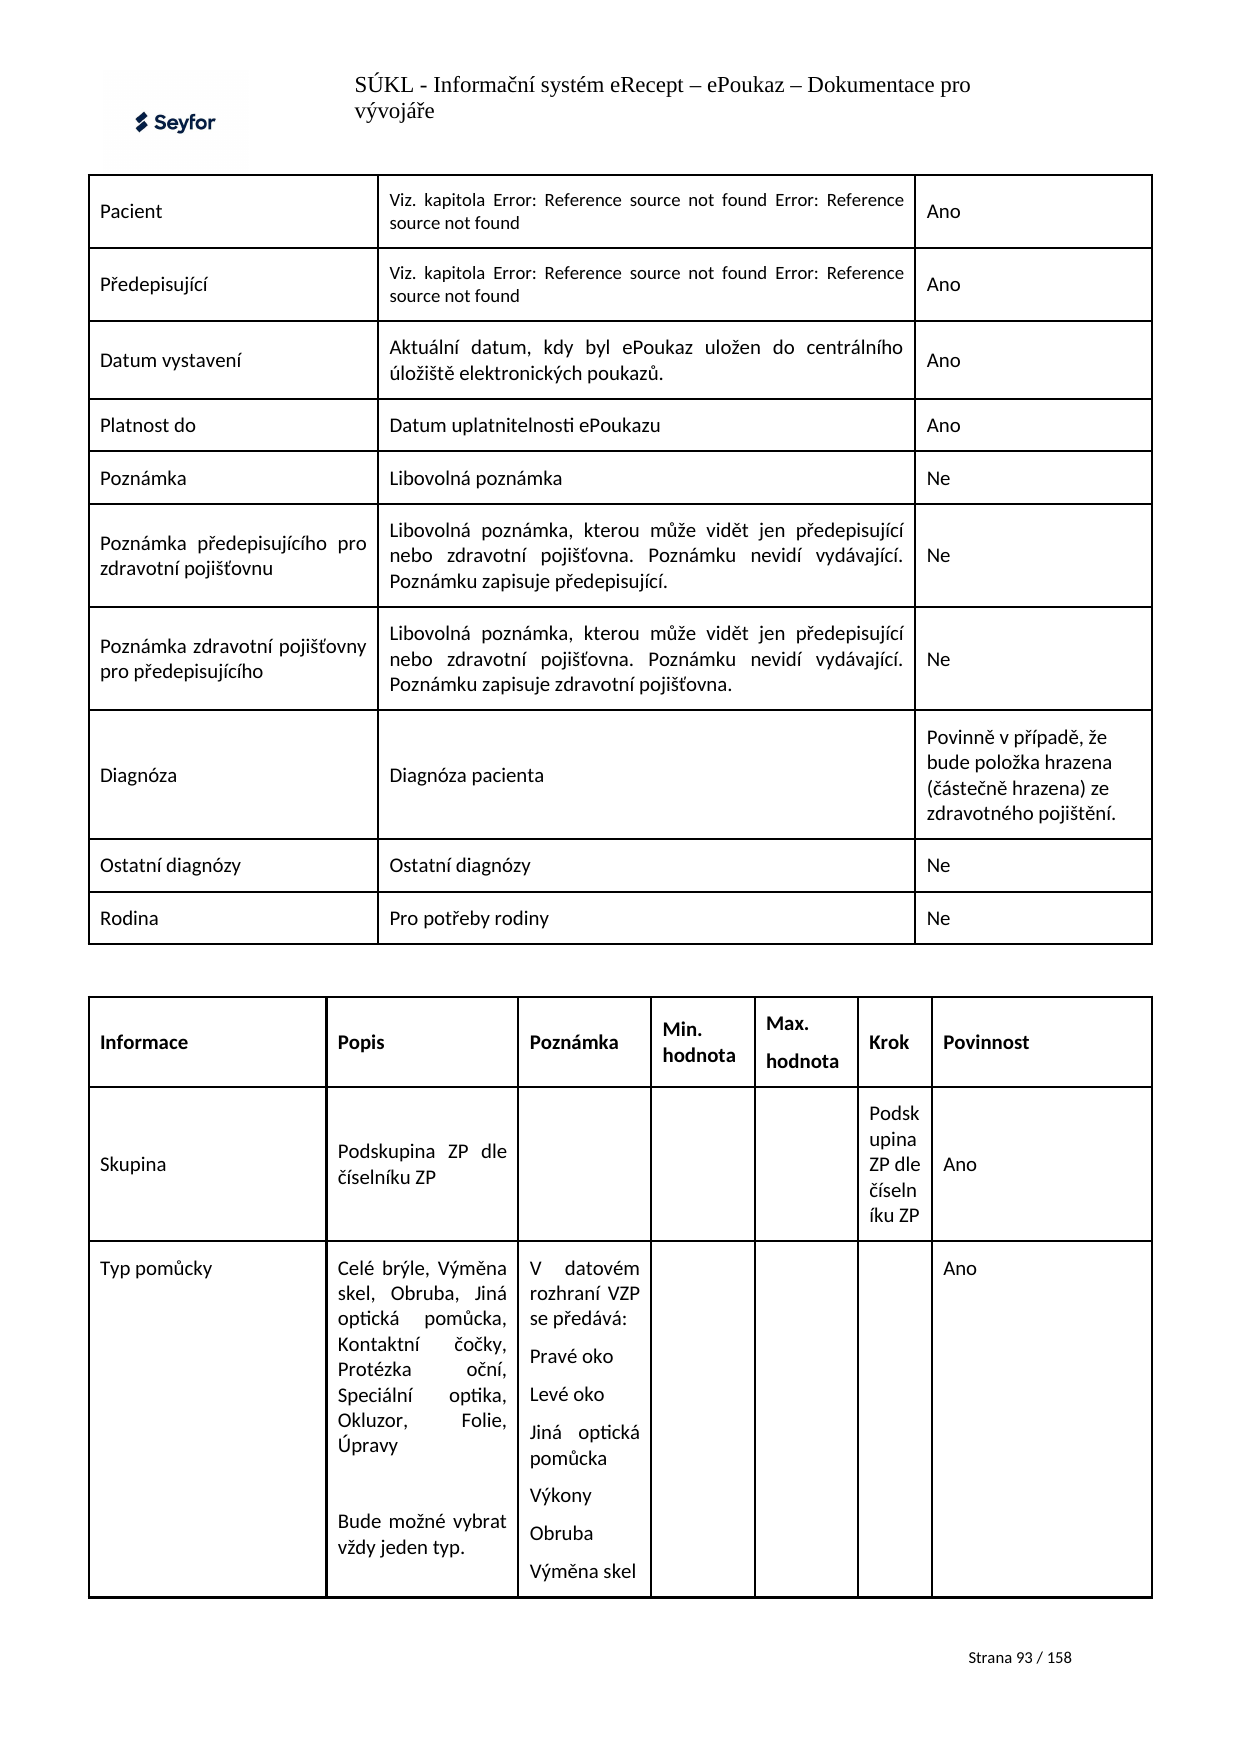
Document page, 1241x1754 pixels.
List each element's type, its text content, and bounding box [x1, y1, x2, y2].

table_cell Libovolná poznámka, kterou může vidět jen předepisující nebo zdravotní pojišťovna. Poznámku nevidí vydávající. Poznámku zapisuje předepisující. [379, 505, 914, 606]
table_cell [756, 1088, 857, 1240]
picture [102, 70, 249, 174]
table_cell Ano [916, 249, 1151, 320]
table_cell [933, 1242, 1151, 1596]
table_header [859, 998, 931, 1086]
table_cell Platnost do [90, 400, 377, 450]
table_cell Ano [916, 400, 1151, 450]
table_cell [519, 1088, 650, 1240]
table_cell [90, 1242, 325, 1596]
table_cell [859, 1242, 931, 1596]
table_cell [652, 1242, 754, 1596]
table_cell Ne [916, 452, 1151, 503]
table_cell Ne [916, 505, 1151, 606]
table_cell Poznámka předepisujícího pro zdravotní pojišťovnu [90, 505, 377, 606]
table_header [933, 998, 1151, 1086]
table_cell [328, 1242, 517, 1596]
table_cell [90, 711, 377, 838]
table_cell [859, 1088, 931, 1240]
table_cell Aktuální datum, kdy byl ePoukaz uložen do centrálního úložiště elektronických poukazů. [379, 322, 914, 398]
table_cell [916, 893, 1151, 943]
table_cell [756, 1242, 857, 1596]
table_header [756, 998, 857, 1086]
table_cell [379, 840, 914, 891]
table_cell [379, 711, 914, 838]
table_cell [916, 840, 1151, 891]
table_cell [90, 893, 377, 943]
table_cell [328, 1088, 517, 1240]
table_cell Poznámka zdravotní pojišťovny pro předepisujícího [90, 608, 377, 709]
table_cell Předepisující [90, 249, 377, 320]
table_cell Libovolná poznámka, kterou může vidět jen předepisující nebo zdravotní pojišťovna. Poznámku nevidí vydávající. Poznámku zapisuje zdravotní pojišťovna. [379, 608, 914, 709]
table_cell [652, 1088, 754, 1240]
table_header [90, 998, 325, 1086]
table_cell Datum vystavení [90, 322, 377, 398]
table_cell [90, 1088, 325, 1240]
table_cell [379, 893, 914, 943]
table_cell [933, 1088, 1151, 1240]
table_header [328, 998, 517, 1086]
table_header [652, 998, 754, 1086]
table_cell Ano [916, 176, 1151, 247]
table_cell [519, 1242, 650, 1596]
table_cell Pacient [90, 176, 377, 247]
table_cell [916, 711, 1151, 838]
table_cell Datum uplatnitelnosti ePoukazu [379, 400, 914, 450]
table_cell Ne [916, 608, 1151, 709]
table_cell Ano [916, 322, 1151, 398]
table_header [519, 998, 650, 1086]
table_cell Poznámka [90, 452, 377, 503]
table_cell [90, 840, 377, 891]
table_cell Libovolná poznámka [379, 452, 914, 503]
